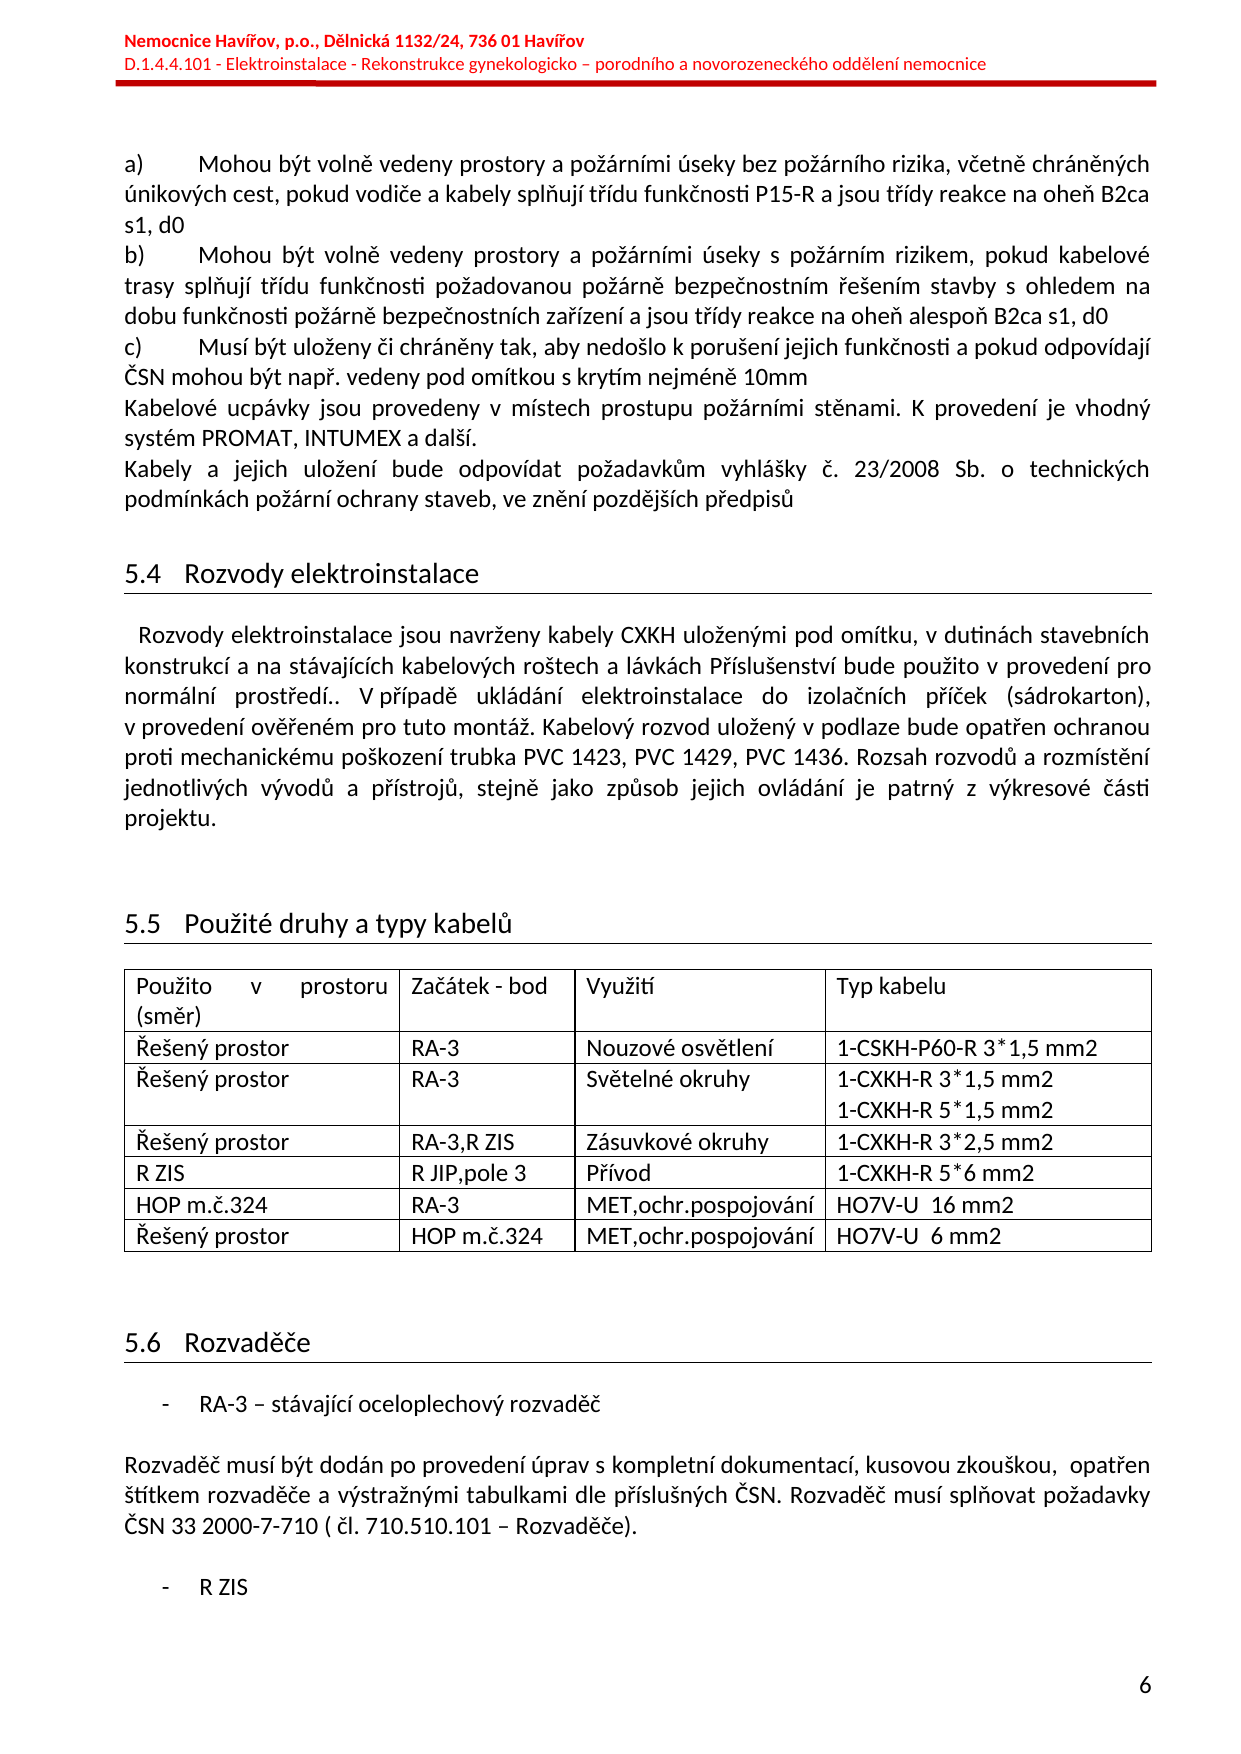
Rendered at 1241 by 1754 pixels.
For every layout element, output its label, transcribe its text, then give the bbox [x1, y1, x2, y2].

table_cell HO7V-U 16 mm2 [826, 1189, 1151, 1219]
table_cell Řešený prostor [125, 1064, 399, 1125]
table_cell HOP m.č.324 [400, 1220, 574, 1251]
table_cell RA-3 [400, 1064, 574, 1125]
text Kabely a jejich uložení bude odpovídat požadavkům vyhlášky č. 23/2008 Sb. o technických podmínkách požární ochrany staveb, ve znění pozdějších předpisů [124, 453, 1152, 514]
text b) Mohou být volně vedeny prostory a požárními úseky s požárním rizikem, pokud kabelové trasy splňují třídu funkčnosti požadovanou požárně bezpečnostním řešením stavby s ohledem na dobu funkčnosti požárně bezpečnostních zařízení a jsou třídy reakce na oheň alespoň B2ca s1, d0 [124, 239, 1152, 331]
text Rozvaděč musí být dodán po provedení úprav s kompletní dokumentací, kusovou zkouškou, opatřen štítkem rozvaděče a výstražnými tabulkami dle příslušných ČSN. Rozvaděč musí splňovat požadavky ČSN 33 2000-7-710 ( čl. 710.510.101 – Rozvaděče). [124, 1449, 1152, 1541]
table_cell RA-3,R ZIS [400, 1126, 574, 1156]
text Rozvody elektroinstalace jsou navrženy kabely CXKH uloženými pod omítku, v dutinách stavebních konstrukcí a na stávajících kabelových roštech a lávkách Příslušenství bude použito v provedení pro normální prostředí.. V případě ukládání elektroinstalace do izolačních příček (sádrokarton), v provedení ověřeném pro tuto montáž. Kabelový rozvod uložený v podlaze bude opatřen ochranou proti mechanickému poškození trubka PVC 1423, PVC 1429, PVC 1436. Rozsah rozvodů a rozmístění jednotlivých vývodů a přístrojů, stejně jako způsob jejich ovládání je patrný z výkresové části projektu. [124, 619, 1152, 833]
table_cell 1-CXKH-R 3*1,5 mm2 1-CXKH-R 5*1,5 mm2 [826, 1064, 1151, 1125]
table_cell HOP m.č.324 [125, 1189, 399, 1219]
subtitle Rozvody elektroinstalace [124, 556, 1152, 593]
list R ZIS [162, 1571, 1152, 1602]
table_cell R JIP,pole 3 [400, 1157, 574, 1188]
table_cell RA-3 [400, 1189, 574, 1219]
text c) Musí být uloženy či chráněny tak, aby nedošlo k porušení jejich funkčnosti a pokud odpovídají ČSN mohou být např. vedeny pod omítkou s krytím nejméně 10mm [124, 331, 1152, 392]
table_cell MET,ochr.pospojování [576, 1189, 825, 1219]
table_cell 1-CSKH-P60-R 3*1,5 mm2 [826, 1032, 1151, 1063]
table_header Začátek - bod [400, 970, 574, 1031]
table_cell 1-CXKH-R 5*6 mm2 [826, 1157, 1151, 1188]
table_cell MET,ochr.pospojování [576, 1220, 825, 1251]
table_cell Nouzové osvětlení [576, 1032, 825, 1063]
text a) Mohou být volně vedeny prostory a požárními úseky bez požárního rizika, včetně chráněných únikových cest, pokud vodiče a kabely splňují třídu funkčnosti P15-R a jsou třídy reakce na oheň B2ca s1, d0 [124, 148, 1152, 239]
table_header Využití [576, 970, 825, 1031]
list RA-3 – stávající oceloplechový rozvaděč [162, 1388, 1152, 1418]
subtitle Použité druhy a typy kabelů [124, 905, 1152, 943]
table_cell HO7V-U 6 mm2 [826, 1220, 1151, 1251]
subtitle Rozvaděče [124, 1324, 1152, 1362]
table_header Použito v prostoru (směr) [125, 970, 399, 1031]
table_cell 1-CXKH-R 3*2,5 mm2 [826, 1126, 1151, 1156]
table_cell Přívod [576, 1157, 825, 1188]
table_cell R ZIS [125, 1157, 399, 1188]
table_cell Řešený prostor [125, 1126, 399, 1156]
table_cell Světelné okruhy [576, 1064, 825, 1125]
table_cell Řešený prostor [125, 1032, 399, 1063]
table_header Typ kabelu [826, 970, 1151, 1031]
table_cell Zásuvkové okruhy [576, 1126, 825, 1156]
table_cell Řešený prostor [125, 1220, 399, 1251]
text Kabelové ucpávky jsou provedeny v místech prostupu požárními stěnami. K provedení je vhodný systém PROMAT, INTUMEX a další. [124, 392, 1152, 453]
table_cell RA-3 [400, 1032, 574, 1063]
